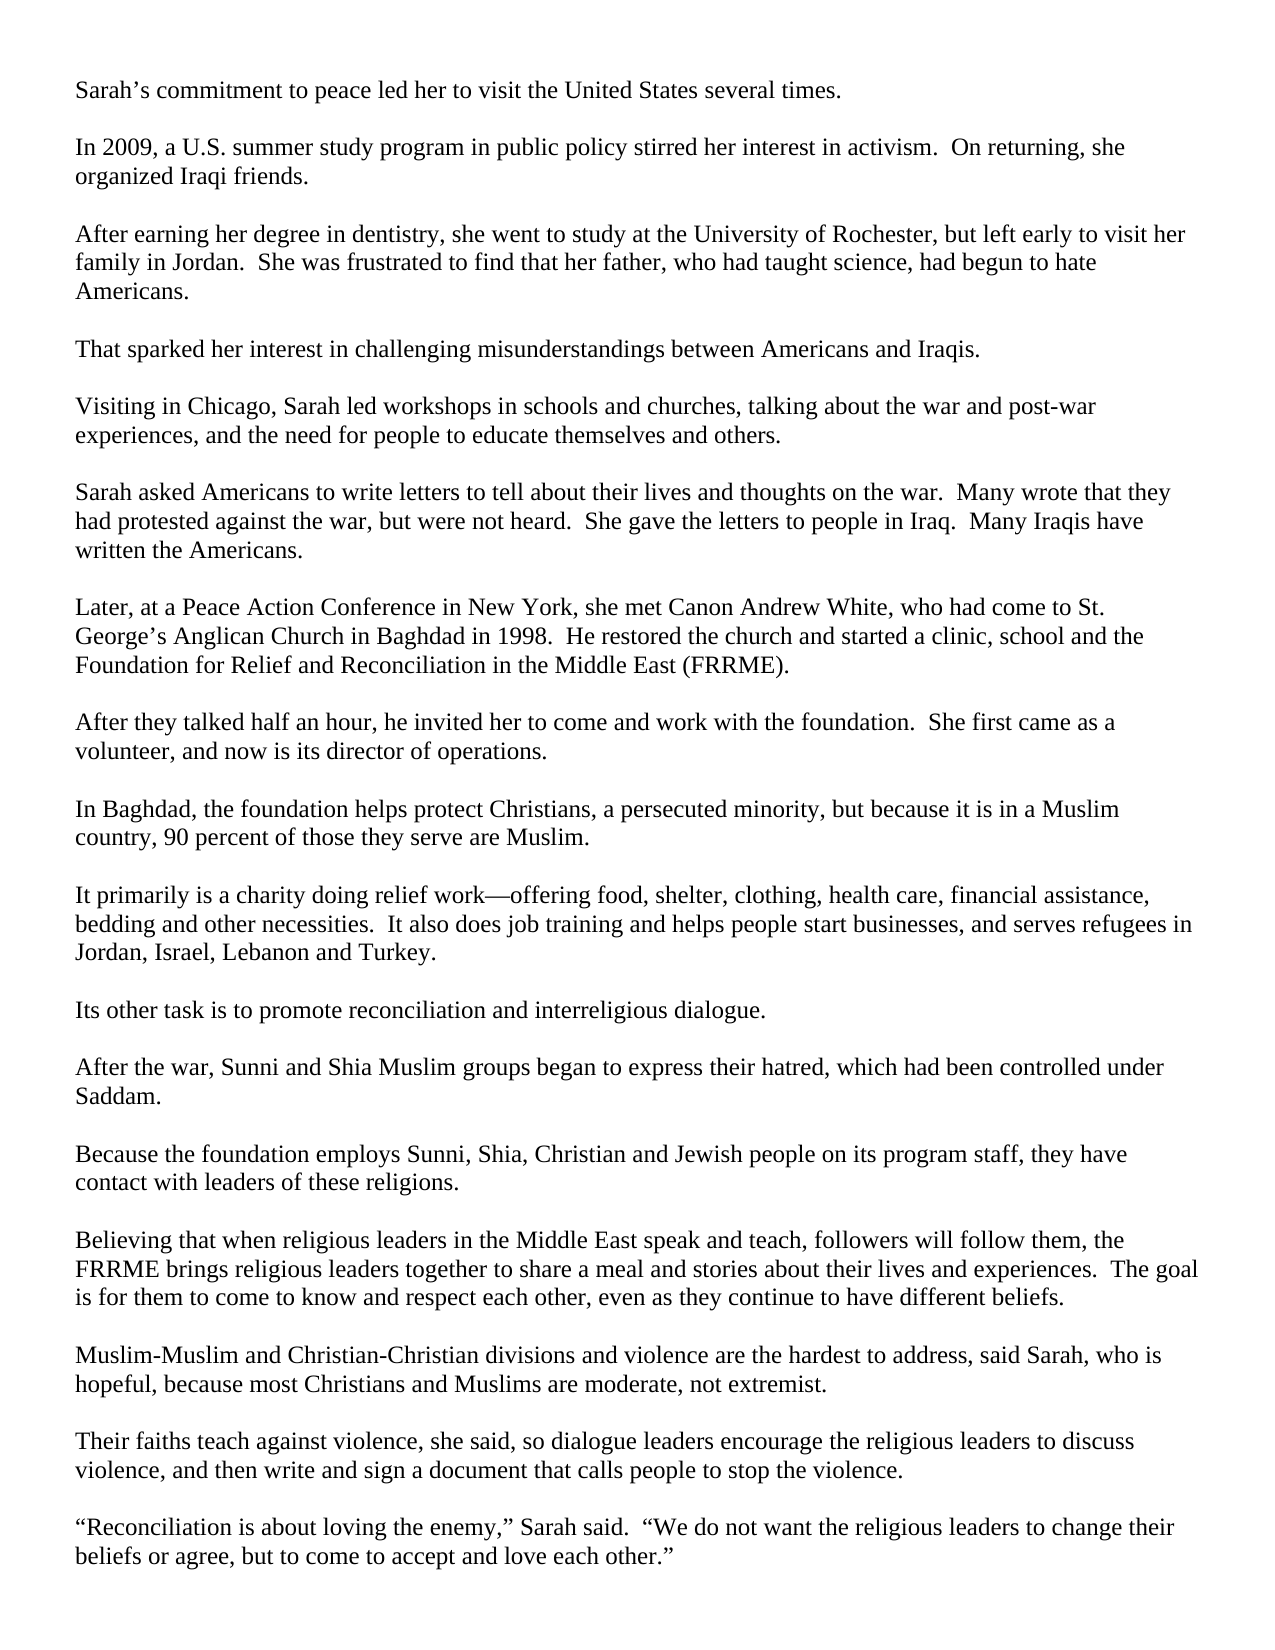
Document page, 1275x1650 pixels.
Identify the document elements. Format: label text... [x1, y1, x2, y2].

text In Baghdad, the foundation helps protect Christians, a persecuted minority, but because it is in a Muslim country, 90 percent of those they serve are Muslim. [75, 794, 1200, 851]
text After they talked half an hour, he invited her to come and work with the foundation. She first came as a volunteer, and now is its director of operations. [75, 707, 1200, 765]
text Sarah asked Americans to write letters to tell about their lives and thoughts on the war. Many wrote that they had protested against the war, but were not heard. She gave the letters to people in Iraq. Many Iraqis have written the Americans. [75, 477, 1200, 564]
text Because the foundation employs Sunni, Shia, Christian and Jewish people on its program staff, they have contact with leaders of these religions. [75, 1139, 1200, 1196]
text Visiting in Chicago, Sarah led workshops in schools and churches, talking about the war and post-war experiences, and the need for people to educate themselves and others. [75, 391, 1200, 449]
text Their faiths teach against violence, she said, so dialogue leaders encourage the religious leaders to discuss violence, and then write and sign a document that calls people to stop the violence. [75, 1426, 1200, 1484]
text It primarily is a charity doing relief work—offering food, shelter, clothing, health care, financial assistance, bedding and other necessities. It also does job training and helps people start businesses, and serves refugees in Jordan, Israel, Lebanon and Turkey. [75, 880, 1200, 966]
text Sarah’s commitment to peace led her to visit the United States several times. [75, 75, 1200, 104]
text “Reconciliation is about loving the enemy,” Sarah said. “We do not want the religious leaders to change their beliefs or agree, but to come to accept and love each other.” [75, 1512, 1200, 1570]
text Later, at a Peace Action Conference in New York, she met Canon Andrew White, who had come to St. George’s Anglican Church in Baghdad in 1998. He restored the church and started a clinic, school and the Foundation for Relief and Reconciliation in the Middle East (FRRME). [75, 592, 1200, 679]
text After the war, Sunni and Shia Muslim groups began to express their hatred, which had been controlled under Saddam. [75, 1052, 1200, 1110]
text Its other task is to promote reconciliation and interreligious dialogue. [75, 995, 1200, 1024]
text That sparked her interest in challenging misunderstandings between Americans and Iraqis. [75, 334, 1200, 362]
text After earning her degree in dentistry, she went to study at the University of Rochester, but left early to visit her family in Jordan. She was frustrated to find that her father, who had taught science, had begun to hate Americans. [75, 219, 1200, 305]
text In 2009, a U.S. summer study program in public policy stirred her interest in activism. On returning, she organized Iraqi friends. [75, 132, 1200, 190]
text Muslim-Muslim and Christian-Christian divisions and violence are the hardest to address, said Sarah, who is hopeful, because most Christians and Muslims are moderate, not extremist. [75, 1340, 1200, 1397]
text Believing that when religious leaders in the Middle East speak and teach, followers will follow them, the FRRME brings religious leaders together to share a meal and stories about their lives and experiences. The goal is for them to come to know and respect each other, even as they continue to have different beliefs. [75, 1225, 1200, 1311]
